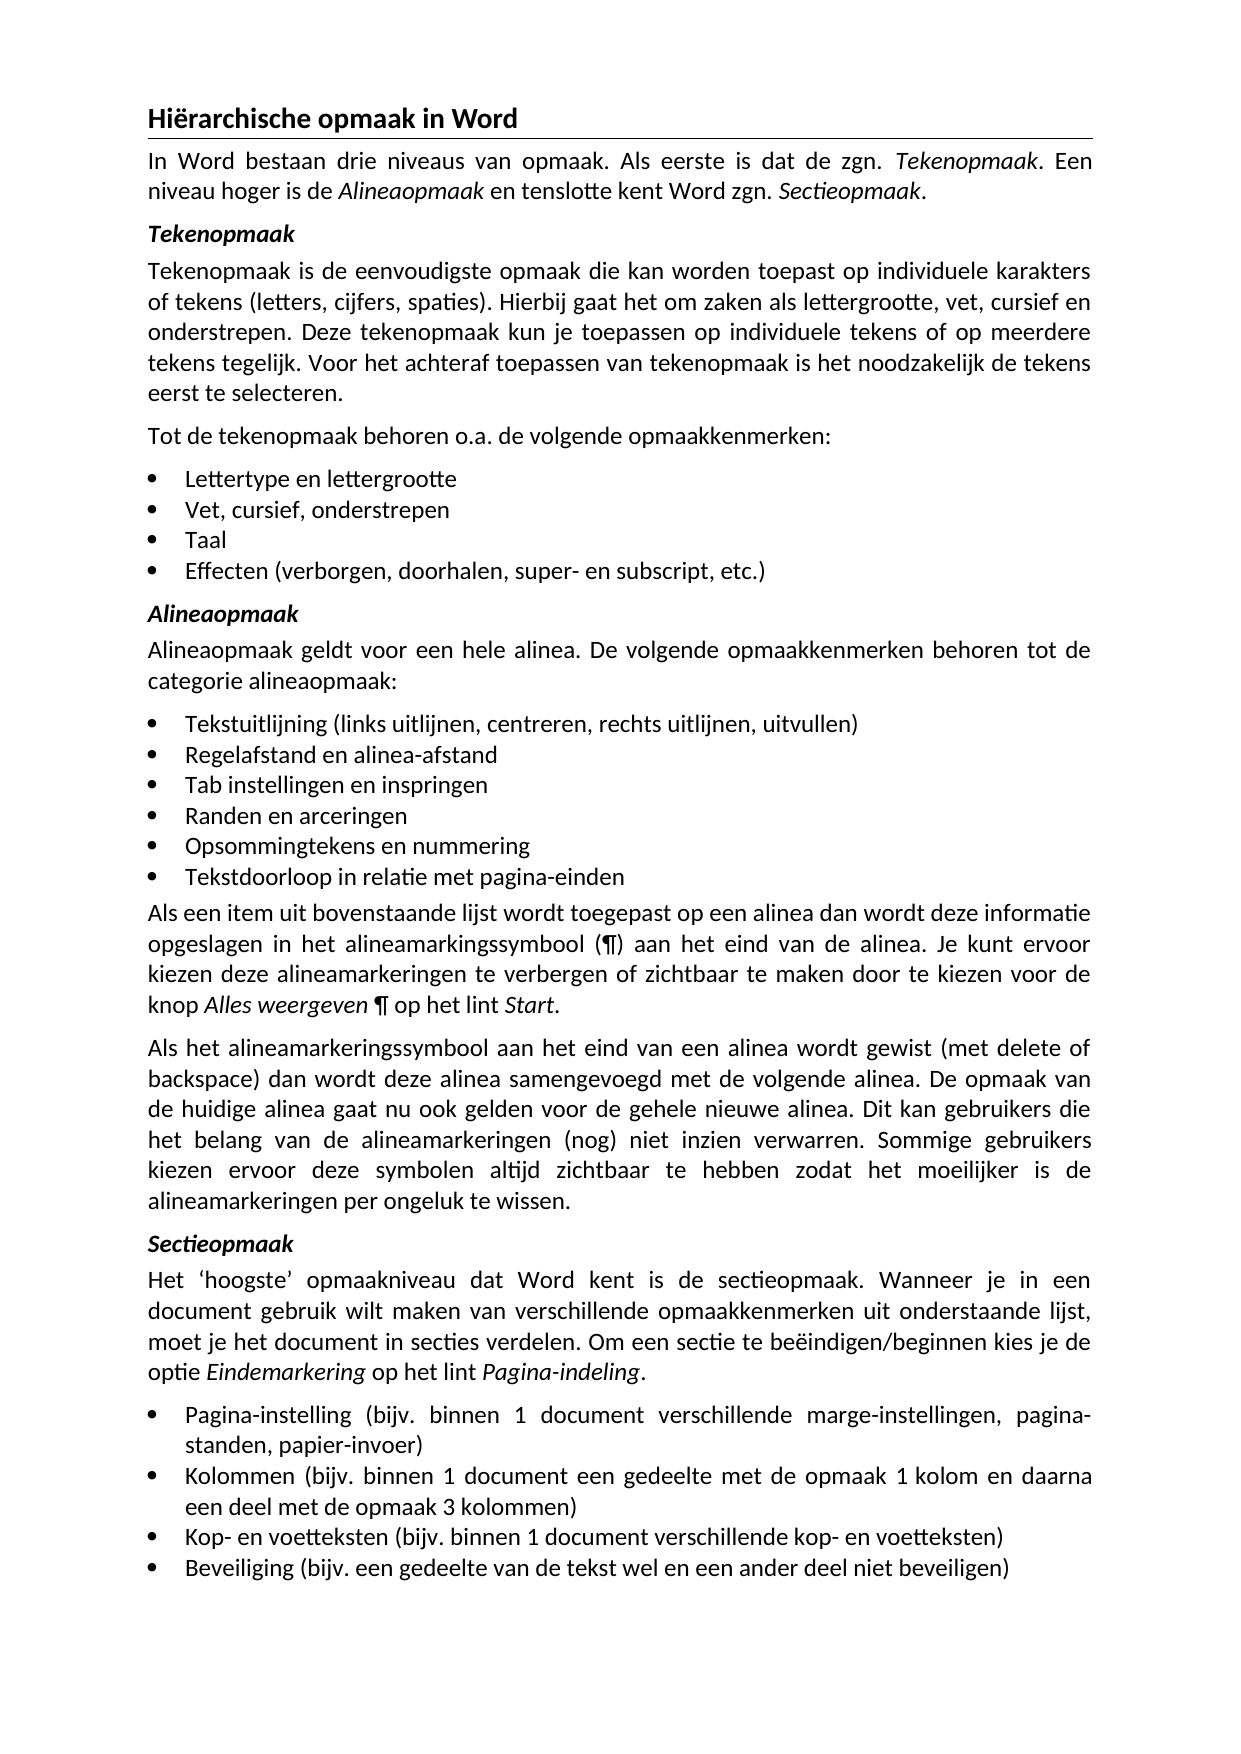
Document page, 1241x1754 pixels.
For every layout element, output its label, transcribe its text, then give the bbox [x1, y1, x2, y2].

list Lettertype en lettergrootte [148, 463, 1093, 494]
subtitle Tekenopmaak [148, 218, 1093, 249]
text Het ‘hoogste’ opmaakniveau dat Word kent is de sectieopmaak. Wanneer je in een document gebruik wilt maken van verschillende opmaakkenmerken uit onderstaande lijst, moet je het document in secties verdelen. Om een sectie te beëindigen/beginnen kies je de optie Eindemarkering op het lint Pagina-indeling. [148, 1264, 1093, 1387]
list Randen en arceringen [148, 800, 1093, 830]
text Als het alineamarkeringssymbool aan het eind van een alinea wordt gewist (met delete of backspace) dan wordt deze alinea samengevoegd met de volgende alinea. De opmaak van de huidige alinea gaat nu ook gelden voor de gehele nieuwe alinea. Dit kan gebruikers die het belang van de alineamarkeringen (nog) niet inzien verwarren. Sommige gebruikers kiezen ervoor deze symbolen altijd zichtbaar te hebben zodat het moeilijker is de alineamarkeringen per ongeluk te wissen. [148, 1032, 1093, 1215]
text Alineaopmaak geldt voor een hele alinea. De volgende opmaakkenmerken behoren tot de categorie alineaopmaak: [148, 635, 1093, 696]
subtitle Alineaopmaak [148, 598, 1093, 628]
subtitle Hiërarchische opmaak in Word [148, 100, 1093, 138]
list Kop- en voetteksten (bijv. binnen 1 document verschillende kop- en voetteksten) [148, 1521, 1093, 1552]
list Taal [148, 524, 1093, 555]
list Opsommingtekens en nummering [148, 830, 1093, 861]
list Kolommen (bijv. binnen 1 document een gedeelte met de opmaak 1 kolom en daarna een deel met de opmaak 3 kolommen) [148, 1460, 1093, 1521]
subtitle Sectieopmaak [148, 1228, 1093, 1258]
text Als een item uit bovenstaande lijst wordt toegepast op een alinea dan wordt deze informatie opgeslagen in het alineamarkingssymbool (¶) aan het eind van de alinea. Je kunt ervoor kiezen deze alineamarkeringen te verbergen of zichtbaar te maken door te kiezen voor de knop Alles weergeven ¶ op het lint Start. [148, 898, 1093, 1020]
list Regelafstand en alinea-afstand [148, 739, 1093, 769]
list Tekstdoorloop in relatie met pagina-einden [148, 861, 1093, 891]
text Tekenopmaak is de eenvoudigste opmaak die kan worden toepast op individuele karakters of tekens (letters, cijfers, spaties). Hierbij gaat het om zaken als lettergrootte, vet, cursief en onderstrepen. Deze tekenopmaak kun je toepassen op individuele tekens of op meerdere tekens tegelijk. Voor het achteraf toepassen van tekenopmaak is het noodzakelijk de tekens eerst te selecteren. [148, 255, 1093, 408]
list Pagina-instelling (bijv. binnen 1 document verschillende marge-instellingen, pagina-standen, papier-invoer) [148, 1399, 1093, 1460]
text Tot de tekenopmaak behoren o.a. de volgende opmaakkenmerken: [148, 420, 1093, 451]
list Tekstuitlijning (links uitlijnen, centreren, rechts uitlijnen, uitvullen) [148, 708, 1093, 739]
list Beveiliging (bijv. een gedeelte van de tekst wel en een ander deel niet beveiligen) [148, 1552, 1093, 1582]
list Effecten (verborgen, doorhalen, super- en subscript, etc.) [148, 555, 1093, 585]
text In Word bestaan drie niveaus van opmaak. Als eerste is dat de zgn. Tekenopmaak. Een niveau hoger is de Alineaopmaak en tenslotte kent Word zgn. Sectieopmaak. [148, 145, 1093, 206]
list Tab instellingen en inspringen [148, 769, 1093, 800]
list Vet, cursief, onderstrepen [148, 494, 1093, 524]
